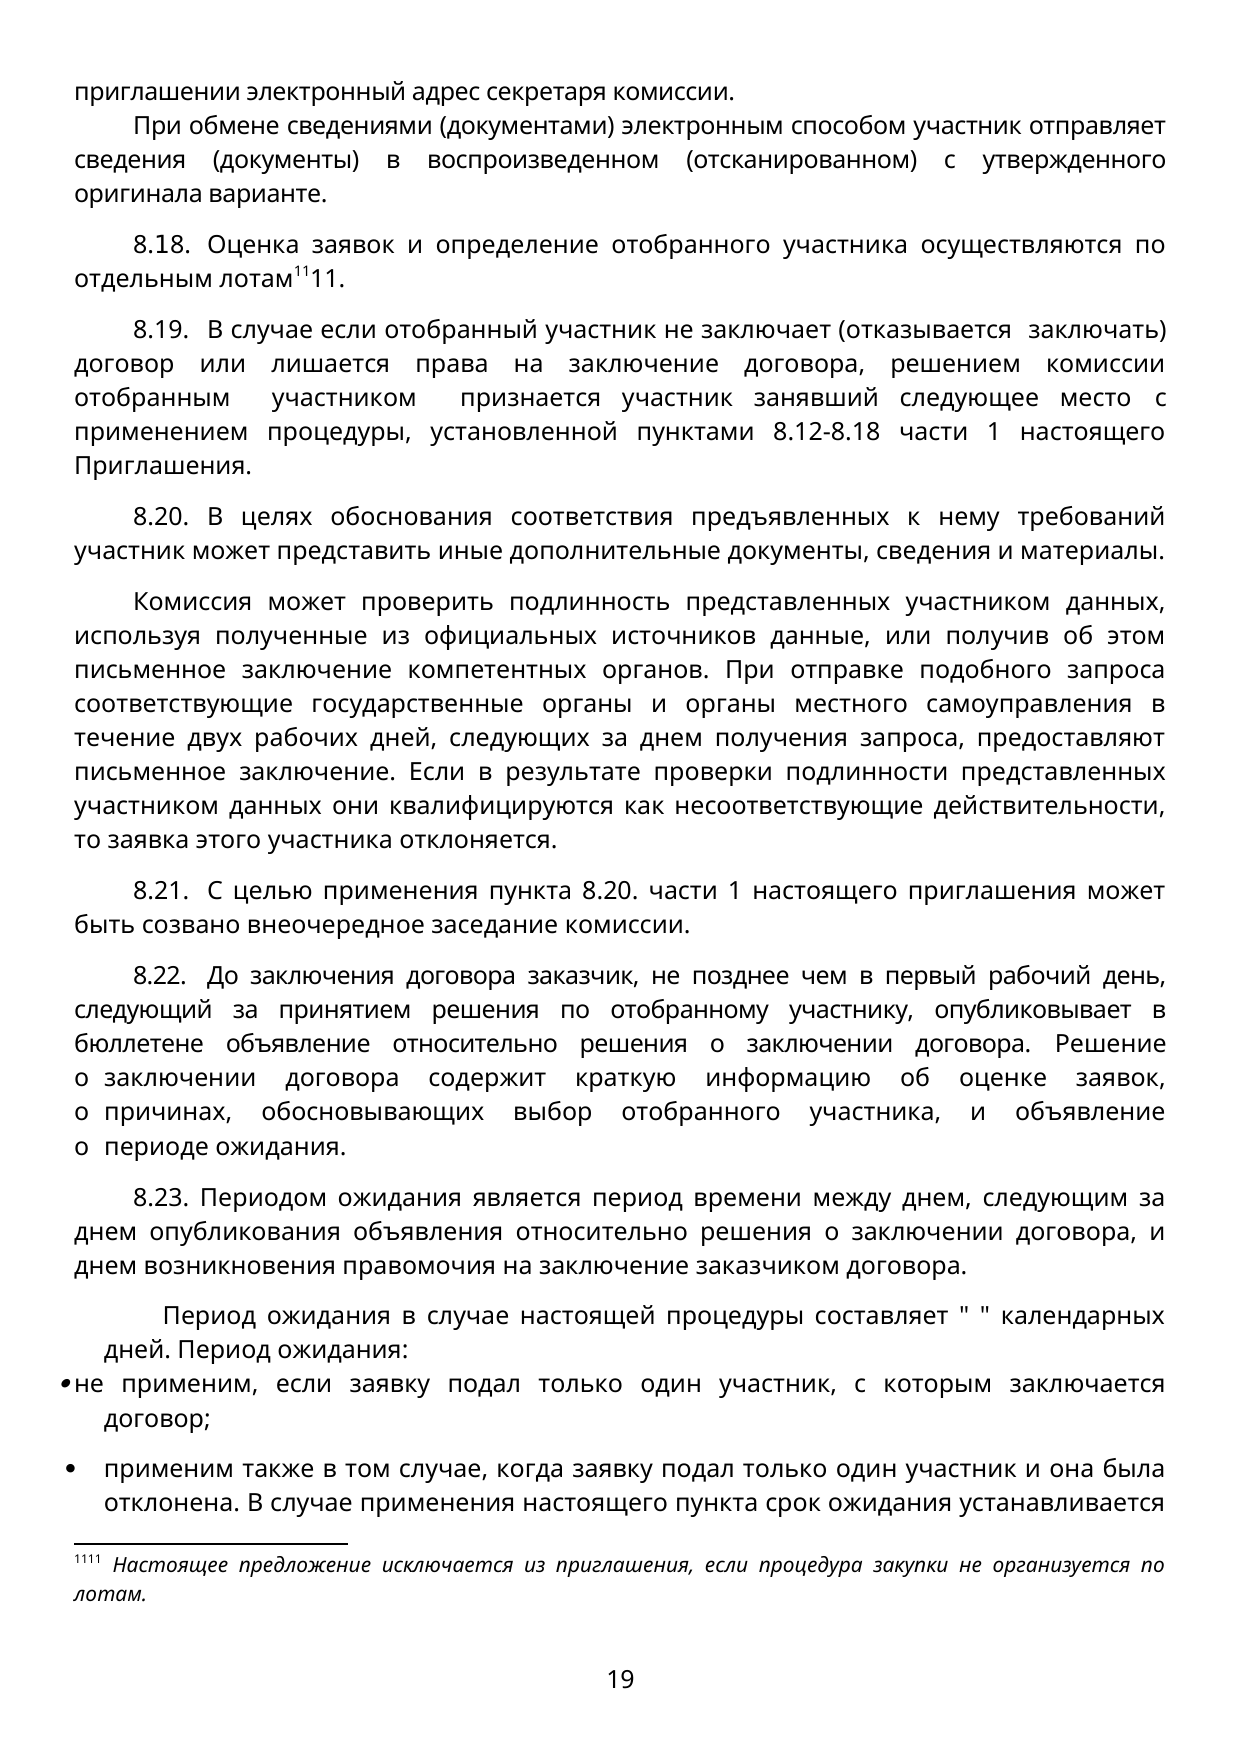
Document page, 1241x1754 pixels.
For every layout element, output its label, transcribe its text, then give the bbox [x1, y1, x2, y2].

text 8.20. В целях обоснования соответствия предъявленных к нему требований участник может представить иные дополнительные документы, сведения и материалы. [74, 499, 1167, 567]
list не применим, если заявку подал только один участник, с которым заключается договор; [59, 1366, 1167, 1434]
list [66, 1451, 1167, 1519]
text 8.23. Периодом ожидания является период времени между днем, следующим за днем опубликования объявления относительно решения о заключении договора, и днем возникновения правомочия на заключение заказчиком договора. [74, 1179, 1167, 1281]
text Период ожидания в случае настоящей процедуры составляет " " календарных дней. Период ожидания: [103, 1298, 1167, 1366]
text При обмене сведениями (документами) электронным способом участник отправляет сведения (документы) в воспроизведенном (отсканированном) с утвержденного оригинала варианте. [74, 108, 1167, 210]
text 8.21. С целью применения пункта 8.20. части 1 настоящего приглашения может быть созвано внеочередное заседание комиссии. [74, 873, 1167, 941]
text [74, 74, 1167, 108]
text 8.19. В случае если отобранный участник не заключает (отказывается заключать) договор или лишается права на заключение договора, решением комиссии отобранным участником признается участник занявший следующее место с применением процедуры, установленной пунктами 8.12-8.18 части 1 настоящего Приглашения. [74, 312, 1167, 482]
text Комиссия может проверить подлинность представленных участником данных, используя полученные из официальных источников данные, или получив об этом письменное заключение компетентных органов. При отправке подобного запроса соответствующие государственные органы и органы местного самоуправления в течение двух рабочих дней, следующих за днем получения запроса, предоставляют письменное заключение. Если в результате проверки подлинности представленных участником данных они квалифицируются как несоответствующие действительности, то заявка этого участника отклоняется. [74, 583, 1167, 856]
text 8.18. Оценка заявок и определение отобранного участника осуществляются по отдельным лотам11. [74, 227, 1167, 295]
text 8.22. До заключения договора заказчик, не позднее чем в первый рабочий день, следующий за принятием решения по отобранному участнику, опубликовывает в бюллетене объявление относительно решения о заключении договора. Решение о заключении договора содержит краткую информацию об оценке заявок, о причинах, обосновывающих выбор отобранного участника, и объявление о периоде ожидания. [74, 957, 1167, 1162]
